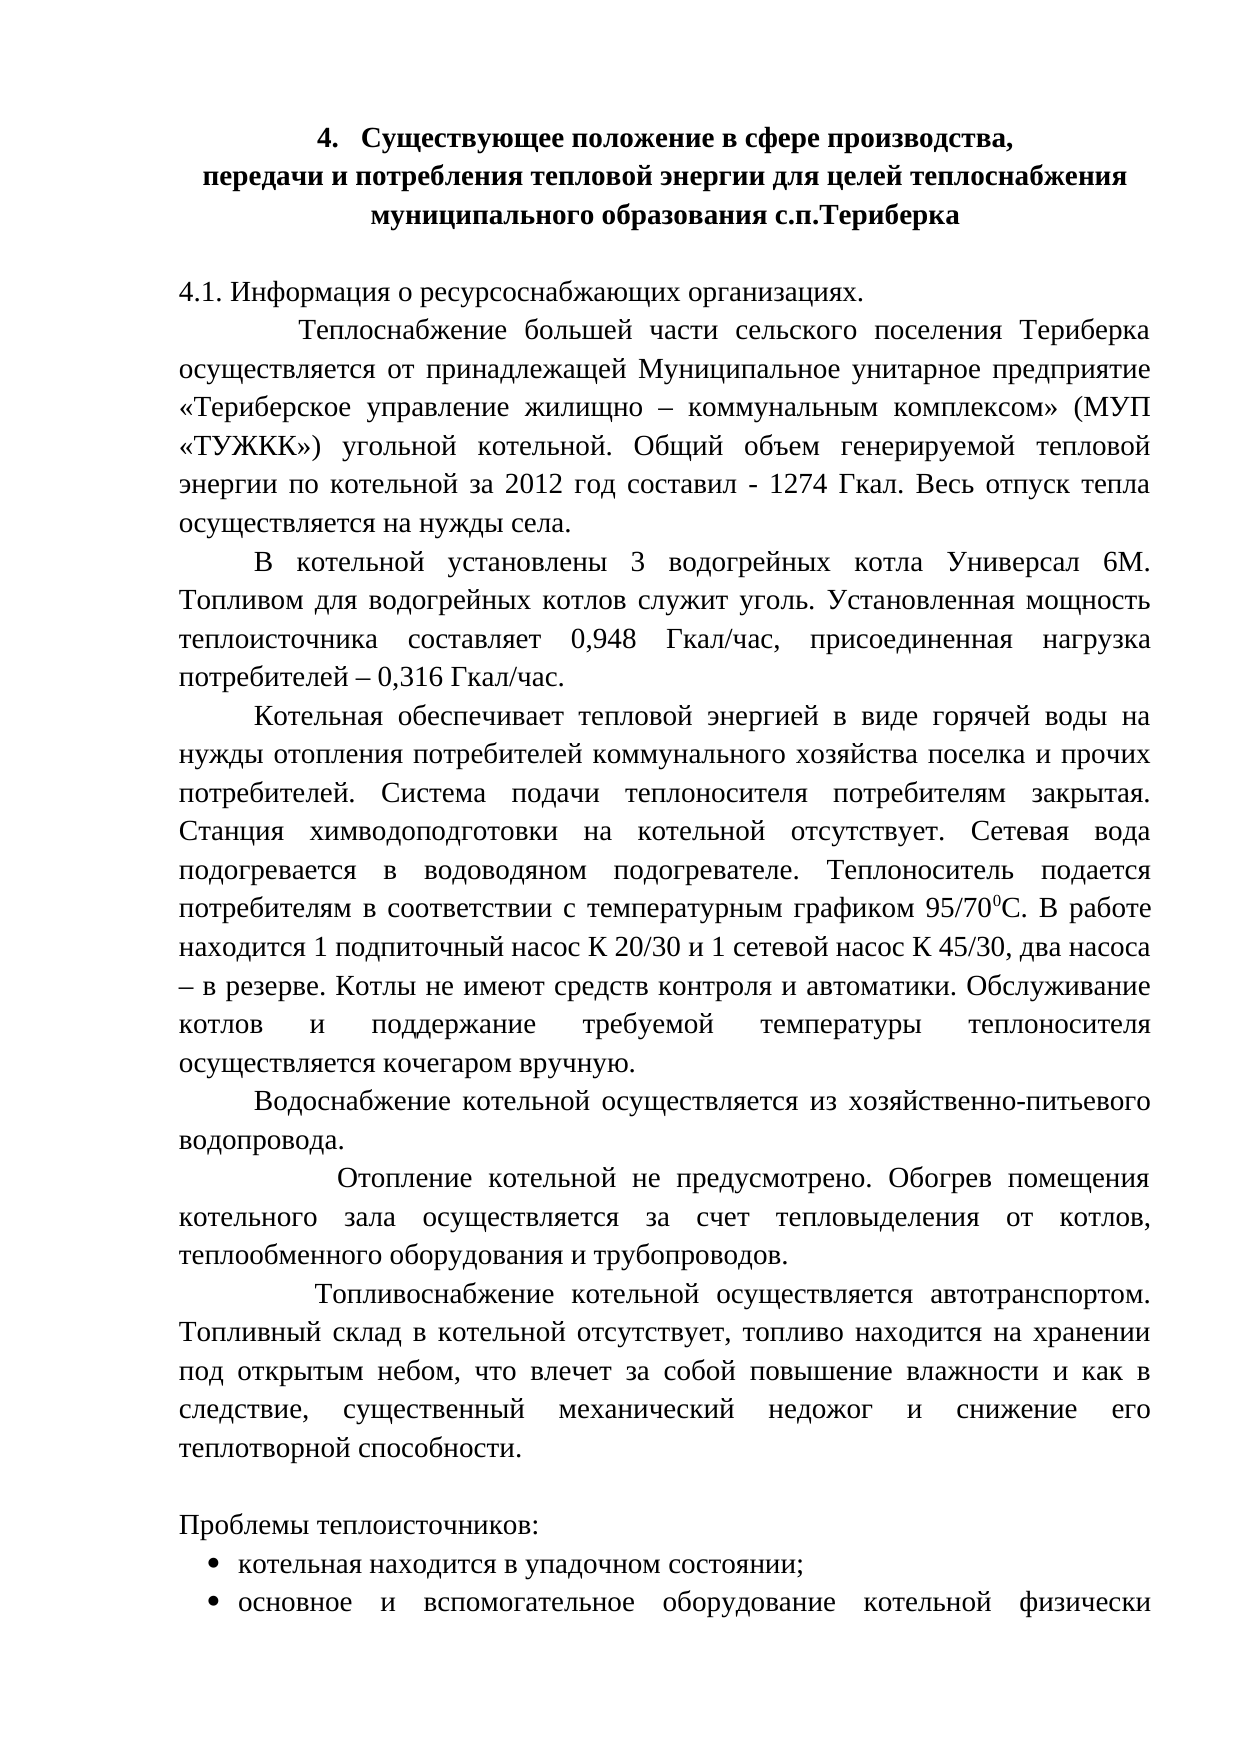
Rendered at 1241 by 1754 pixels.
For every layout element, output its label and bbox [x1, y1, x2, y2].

table_header [177, 118, 1153, 1619]
